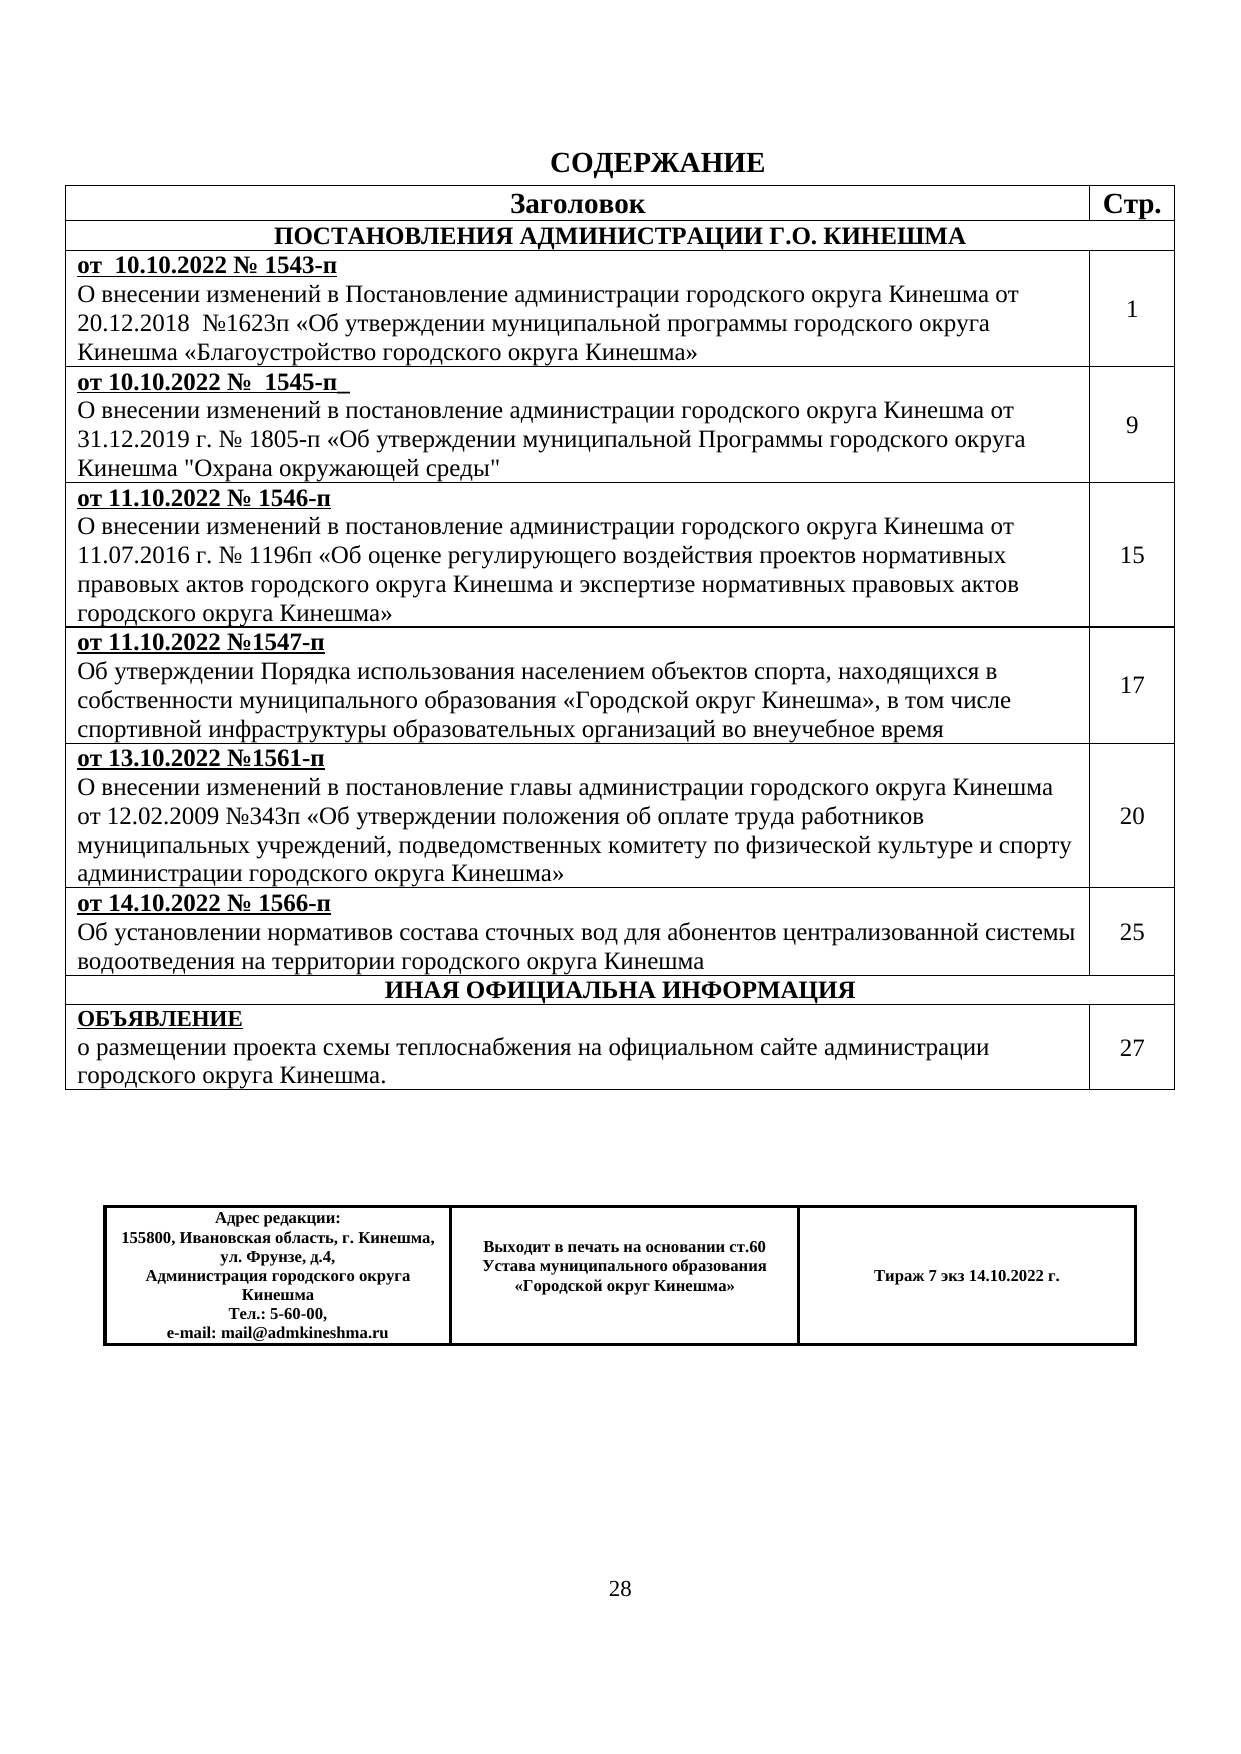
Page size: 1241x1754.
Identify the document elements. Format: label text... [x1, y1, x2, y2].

table_cell 1 [1090, 251, 1174, 366]
table_cell 25 [1090, 888, 1174, 974]
table_cell от 11.10.2022 №1547-п Об утверждении Порядка использования населением объектов спорта, находящихся в собственности муниципального образования «Городской округ Кинешма», в том числе спортивной инфраструктуры образовательных организаций во внеучебное время [66, 628, 1089, 742]
table_cell 15 [1090, 483, 1174, 626]
table_cell от 10.10.2022 № 1543-п О внесении изменений в Постановление администрации городского округа Кинешма от 20.12.2018 №1623п «Об утверждении муниципальной программы городского округа Кинешма «Благоустройство городского округа Кинешма» [66, 251, 1089, 366]
table_header Заголовок [66, 186, 1089, 220]
table_header Выходит в печать на основании ст.60 Устава муниципального образования «Городской округ Кинешма» [452, 1208, 797, 1342]
table_cell от 11.10.2022 № 1546-п О внесении изменений в постановление администрации городского округа Кинешма от 11.07.2016 г. № 1196п «Об оценке регулирующего воздействия проектов нормативных правовых актов городского округа Кинешма и экспертизе нормативных правовых актов городского округа Кинешма» [66, 483, 1089, 626]
table_cell от 14.10.2022 № 1566-п Об установлении нормативов состава сточных вод для абонентов централизованной системы водоотведения на территории городского округа Кинешма [66, 888, 1089, 974]
table_header Адрес редакции: 155800, Ивановская область, г. Кинешма, ул. Фрунзе, д.4, Администрация городского округа Кинешма Тел.: 5-60-00, e-mail: mail@admkineshma.ru [107, 1208, 449, 1342]
table_header Тираж 7 экз 14.10.2022 г. [800, 1208, 1134, 1342]
table_header Стр. [1090, 186, 1174, 220]
table_cell 27 [1090, 1005, 1174, 1089]
table_cell ПОСТАНОВЛЕНИЯ АДМИНИСТРАЦИИ Г.О. КИНЕШМА [66, 221, 1174, 249]
table_cell от 13.10.2022 №1561-п О внесении изменений в постановление главы администрации городского округа Кинешма от 12.02.2009 №343п «Об утверждении положения об оплате труда работников муниципальных учреждений, подведомственных комитету по физической культуре и спорту администрации городского округа Кинешма» [66, 744, 1089, 887]
text СОДЕРЖАНИЕ [89, 145, 1152, 179]
table_cell от 10.10.2022 № 1545-п_ О внесении изменений в постановление администрации городского округа Кинешма от 31.12.2019 г. № 1805-п «Об утверждении муниципальной Программы городского округа Кинешма "Охрана окружающей среды" [66, 367, 1089, 482]
table_cell ИНАЯ ОФИЦИАЛЬНА ИНФОРМАЦИЯ [66, 976, 1174, 1004]
table_cell 9 [1090, 367, 1174, 482]
table_cell ОБЪЯВЛЕНИЕ о размещении проекта схемы теплоснабжения на официальном сайте администрации городского округа Кинешма. [66, 1005, 1089, 1089]
table_cell 20 [1090, 744, 1174, 887]
table_cell 17 [1090, 628, 1174, 742]
